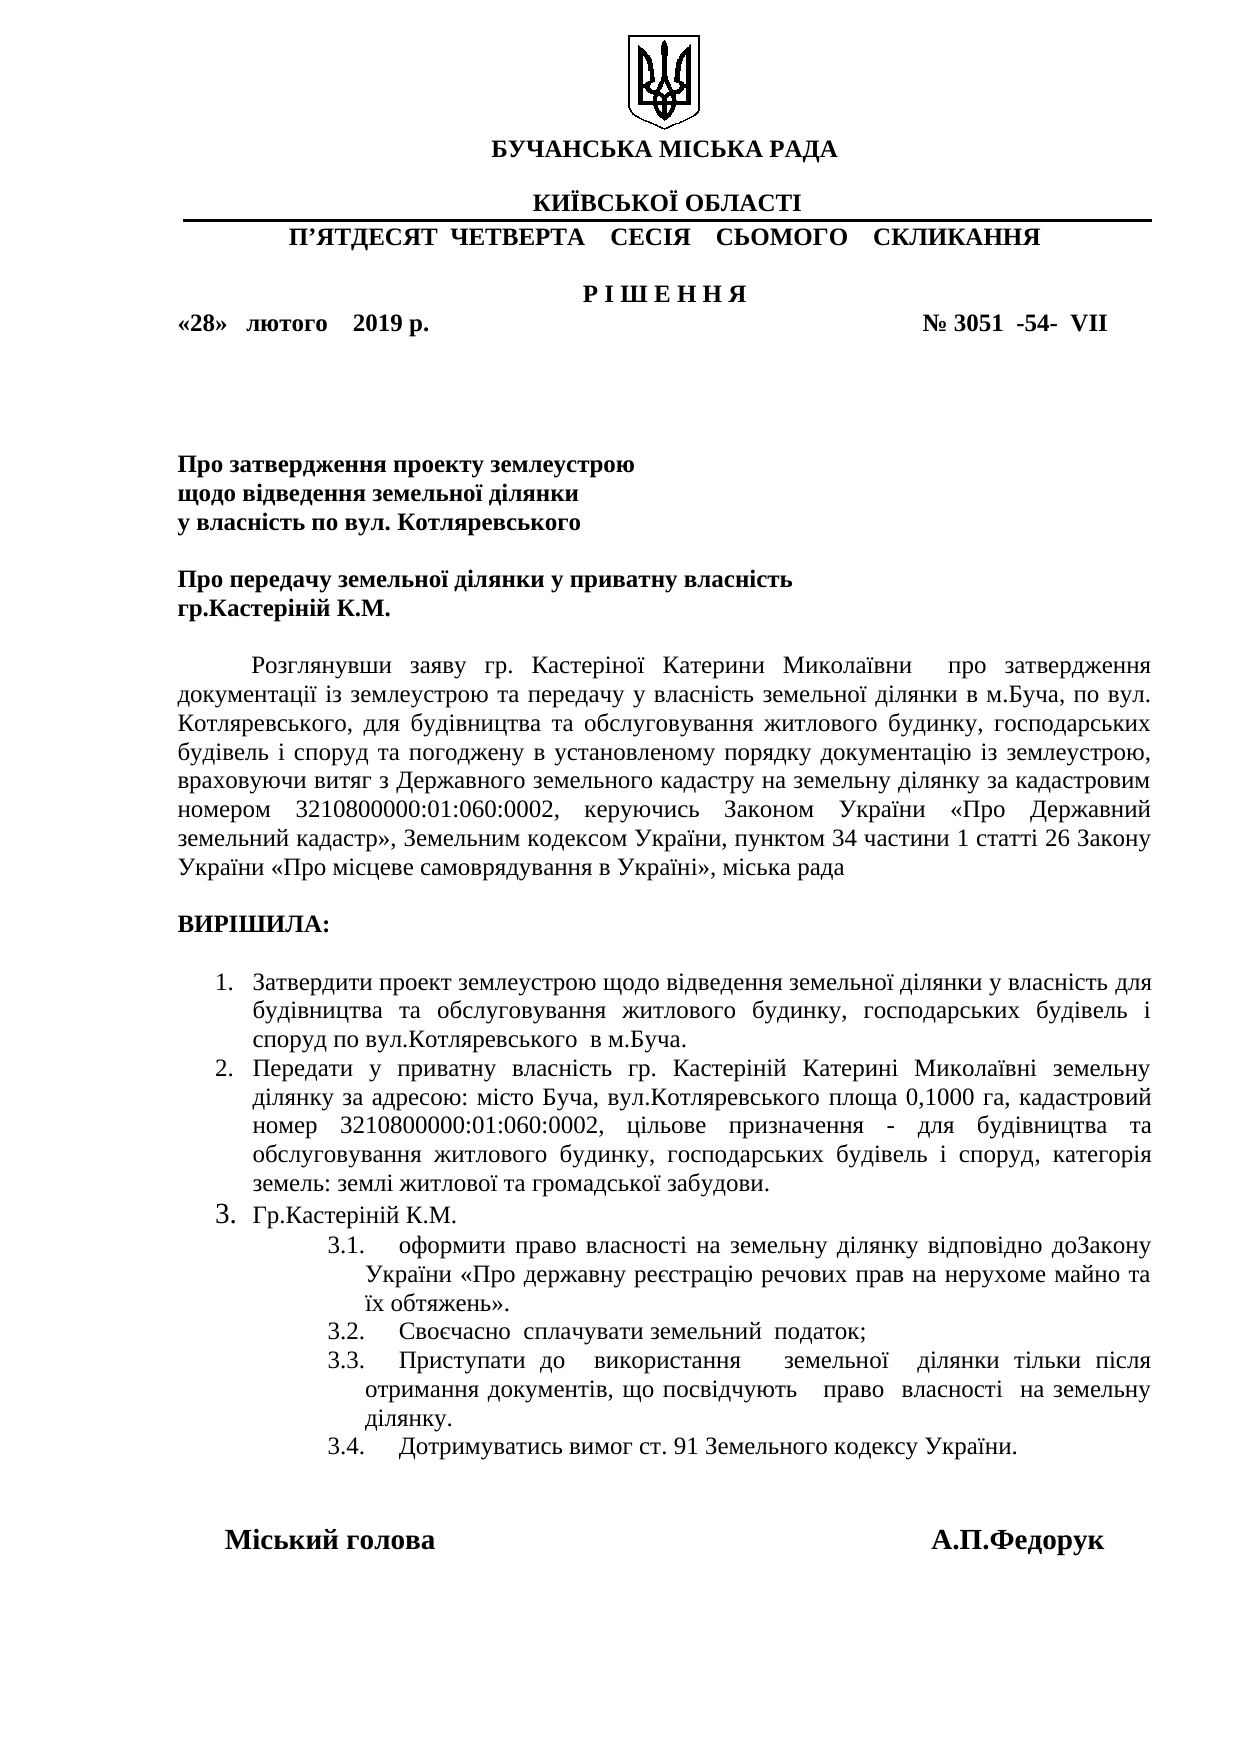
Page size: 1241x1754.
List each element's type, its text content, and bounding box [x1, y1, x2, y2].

subtitle Р І Ш Е Н Н Я [177, 279, 1152, 308]
text Міський голова А.П.Федорук [177, 1522, 1152, 1556]
list Передати у приватну власність гр. Кастеріній Катерині Миколаївні земельну ділянку за адресою: місто Буча, вул.Котляревського площа 0,1000 га, кадастровий номер 3210800000:01:060:0002, цільове призначення - для будівництва та обслуговування житлового будинку, господарських будівель і споруд, категорія земель: землі житлової та громадської забудови. [215, 1053, 1152, 1197]
text Про передачу земельної ділянки у приватну власність [177, 564, 1152, 593]
subtitle «28» лютого 2019 р. № 3051 -54- VІІ [177, 308, 1152, 337]
text Про затвердження проекту землеустрою [177, 449, 1152, 478]
text у власність по вул. Котляревського [177, 507, 1152, 535]
list Затвердити проект землеустрою щодо відведення земельної ділянки у власність для будівництва та обслуговування житлового будинку, господарських будівель і споруд по вул.Котляревського в м.Буча. [215, 967, 1152, 1053]
text П’ЯТДЕСЯТ ЧЕТВЕРТА СЕСІЯ СЬОМОГО СКЛИКАННЯ [177, 222, 1152, 251]
list Своєчасно сплачувати земельний податок; [327, 1316, 1152, 1345]
list оформити право власності на земельну ділянку відповідно доЗакону України «Про державну реєстрацію речових прав на нерухоме майно та їх обтяжень». [327, 1230, 1152, 1316]
subtitle КИЇВСЬКОЇ ОБЛАСТІ [183, 188, 1152, 219]
text ВИРІШИЛА: [177, 909, 1152, 938]
text гр.Кастеріній К.М. [177, 593, 1152, 622]
list Гр.Кастеріній К.М. [215, 1197, 1152, 1230]
list Дотримуватись вимог ст. 91 Земельного кодексу України. [327, 1431, 1152, 1460]
text щодо відведення земельної ділянки [177, 478, 1152, 507]
text Розглянувши заяву гр. Кастеріної Катерини Миколаївни про затвердження документації із землеустрою та передачу у власність земельної ділянки в м.Буча, по вул. Котляревського, для будівництва та обслуговування житлового будинку, господарських будівель і споруд та погоджену в установленому порядку документацію із землеустрою, враховуючи витяг з Державного земельного кадастру на земельну ділянку за кадастровим номером 3210800000:01:060:0002, керуючись Законом України «Про Державний земельний кадастр», Земельним кодексом України, пунктом 34 частини 1 статті 26 Закону України «Про місцеве самоврядування в Україні», міська рада [177, 650, 1152, 880]
list Приступати до використання земельної ділянки тільки після отримання документів, що посвідчують право власності на земельну ділянку. [327, 1345, 1152, 1431]
text БУЧАНСЬКА МІСЬКА РАДА [177, 134, 1152, 163]
